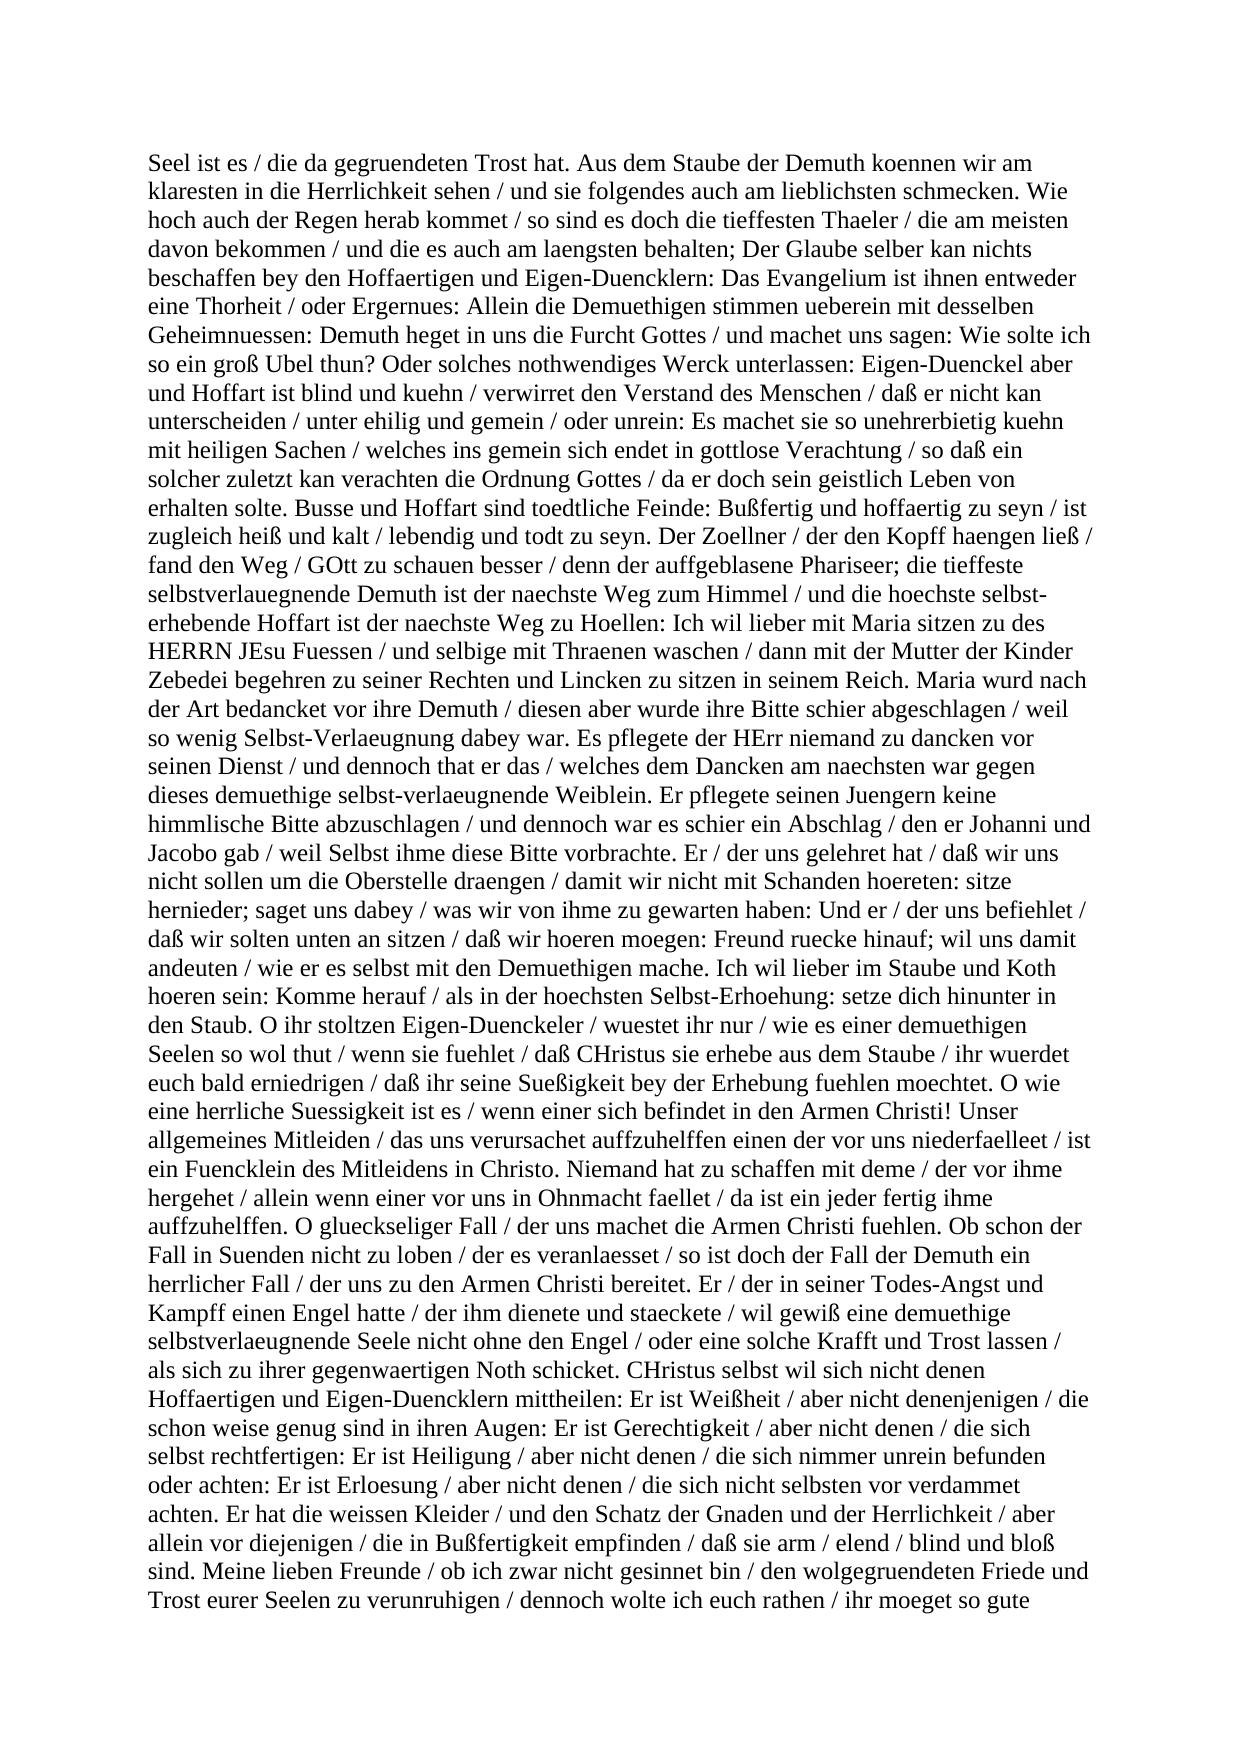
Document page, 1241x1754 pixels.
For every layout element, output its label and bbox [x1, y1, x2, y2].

text [148, 148, 1093, 1614]
